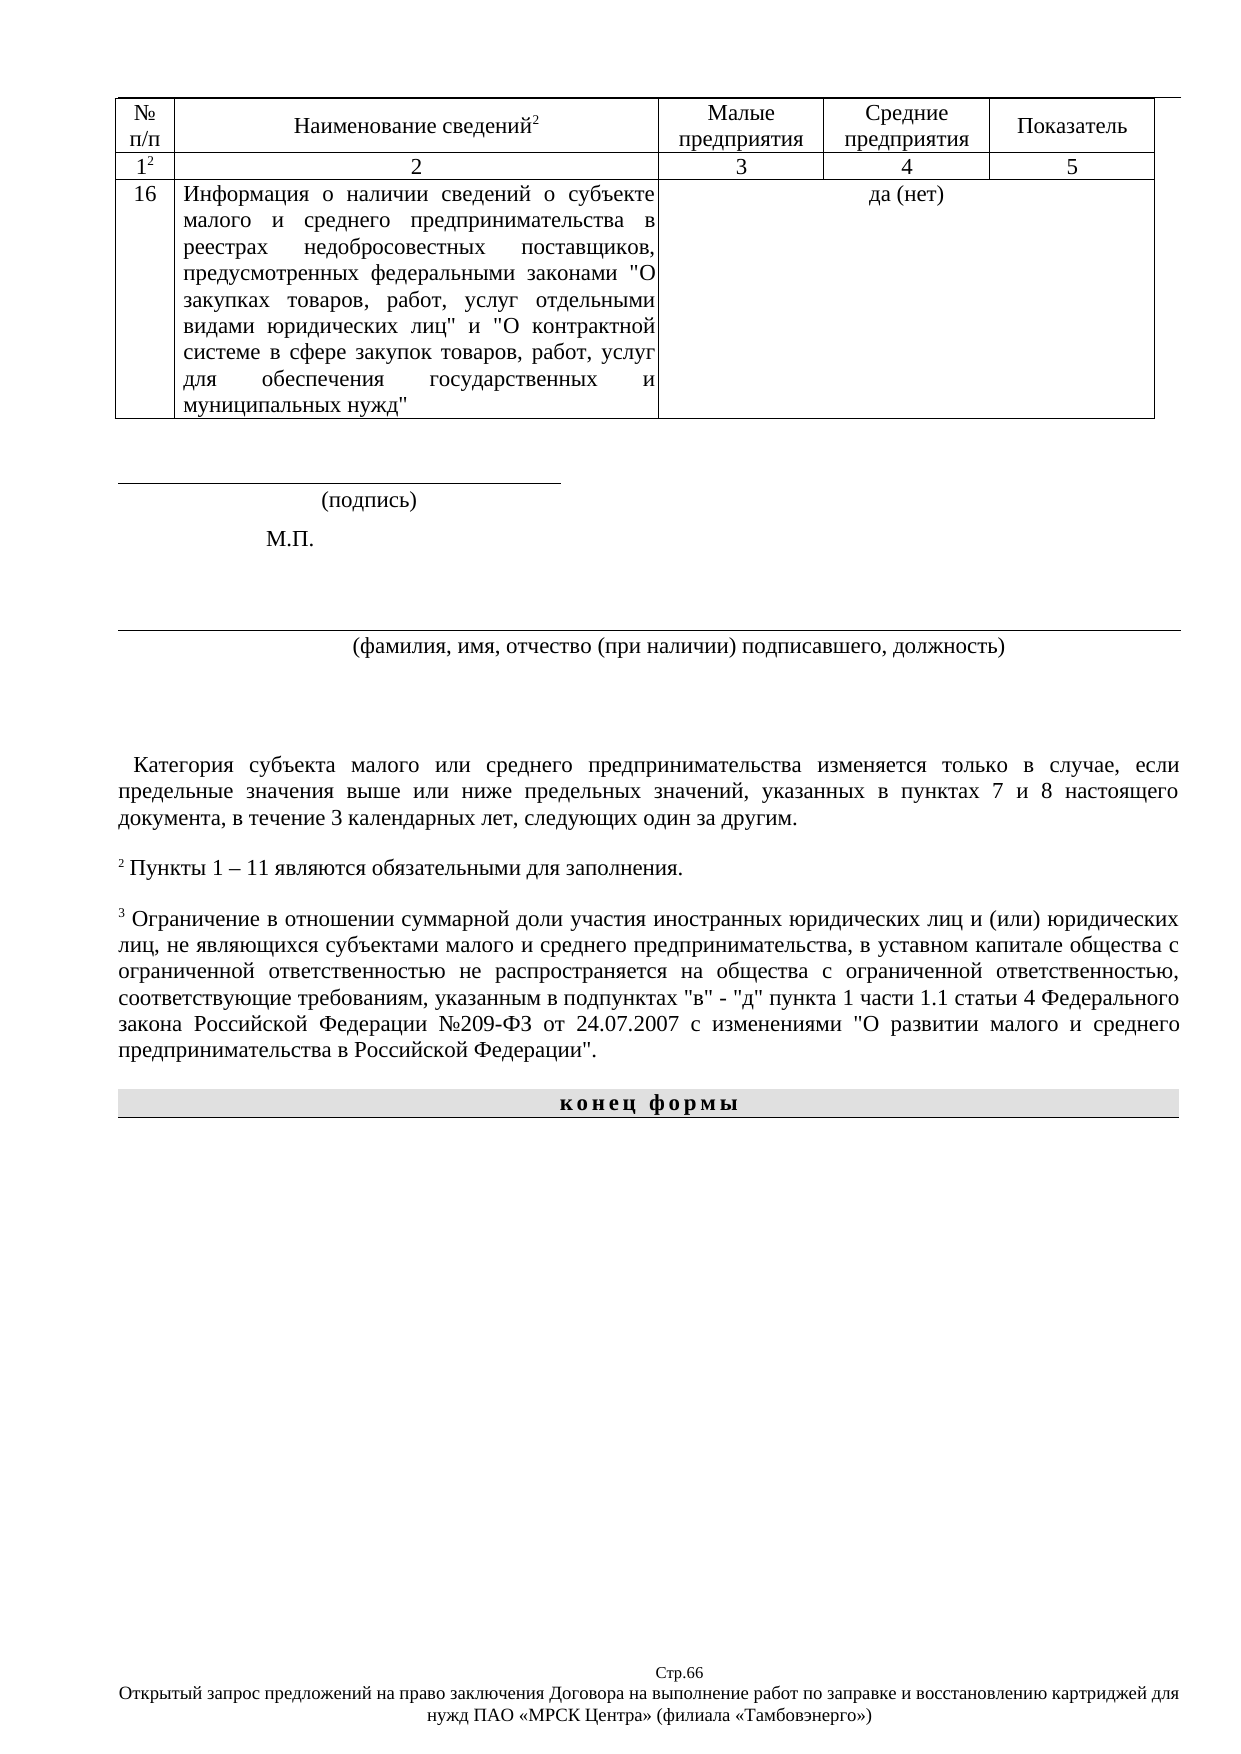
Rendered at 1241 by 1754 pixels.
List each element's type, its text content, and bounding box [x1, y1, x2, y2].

text (фамилия, имя, отчество (при наличии) подписавшего, должность) [118, 631, 1181, 659]
table_cell 16 [116, 180, 174, 417]
text 2 Пункты 1 – 11 являются обязательными для заполнения. [118, 854, 1181, 881]
table_cell 3 [659, 153, 823, 179]
table_cell Информация о наличии сведений о субъекте малого и среднего предпринимательства в реестрах недобросовестных поставщиков, предусмотренных федеральными законами "О закупках товаров, работ, услуг отдельными видами юридических лиц" и "О контрактной системе в сфере закупок товаров, работ, услуг для обеспечения государственных и муниципальных нужд" [175, 180, 658, 417]
table_cell да (нет) [659, 180, 1154, 417]
table_header Средние предприятия [824, 99, 989, 152]
table_cell 4 [824, 153, 989, 179]
table_header Наименование сведений2 [175, 99, 658, 152]
table_header Показатель [990, 99, 1154, 152]
text конец формы [118, 1089, 1179, 1117]
table_cell 2 [175, 153, 658, 179]
text 3 Ограничение в отношении суммарной доли участия иностранных юридических лиц и (или) юридических лиц, не являющихся субъектами малого и среднего предпринимательства, в уставном капитале общества с ограниченной ответственностью не распространяется на общества с ограниченной ответственностью, соответствующие требованиям, указанным в подпунктах "в" - "д" пункта 1 части 1.1 статьи 4 Федерального закона Российской Федерации №209-ФЗ от 24.07.2007 с изменениями "О развитии малого и среднего предпринимательства в Российской Федерации". [118, 904, 1181, 1063]
table_header № п/п [116, 99, 174, 152]
table_cell 12 [116, 153, 174, 179]
table_header Малые предприятия [659, 99, 823, 152]
text (подпись) [118, 484, 561, 512]
text М.П. [207, 526, 1181, 552]
table_cell 5 [990, 153, 1154, 179]
text Категория субъекта малого или среднего предпринимательства изменяется только в случае, если предельные значения выше или ниже предельных значений, указанных в пунктах 7 и 8 настоящего документа, в течение 3 календарных лет, следующих один за другим. [118, 751, 1181, 830]
